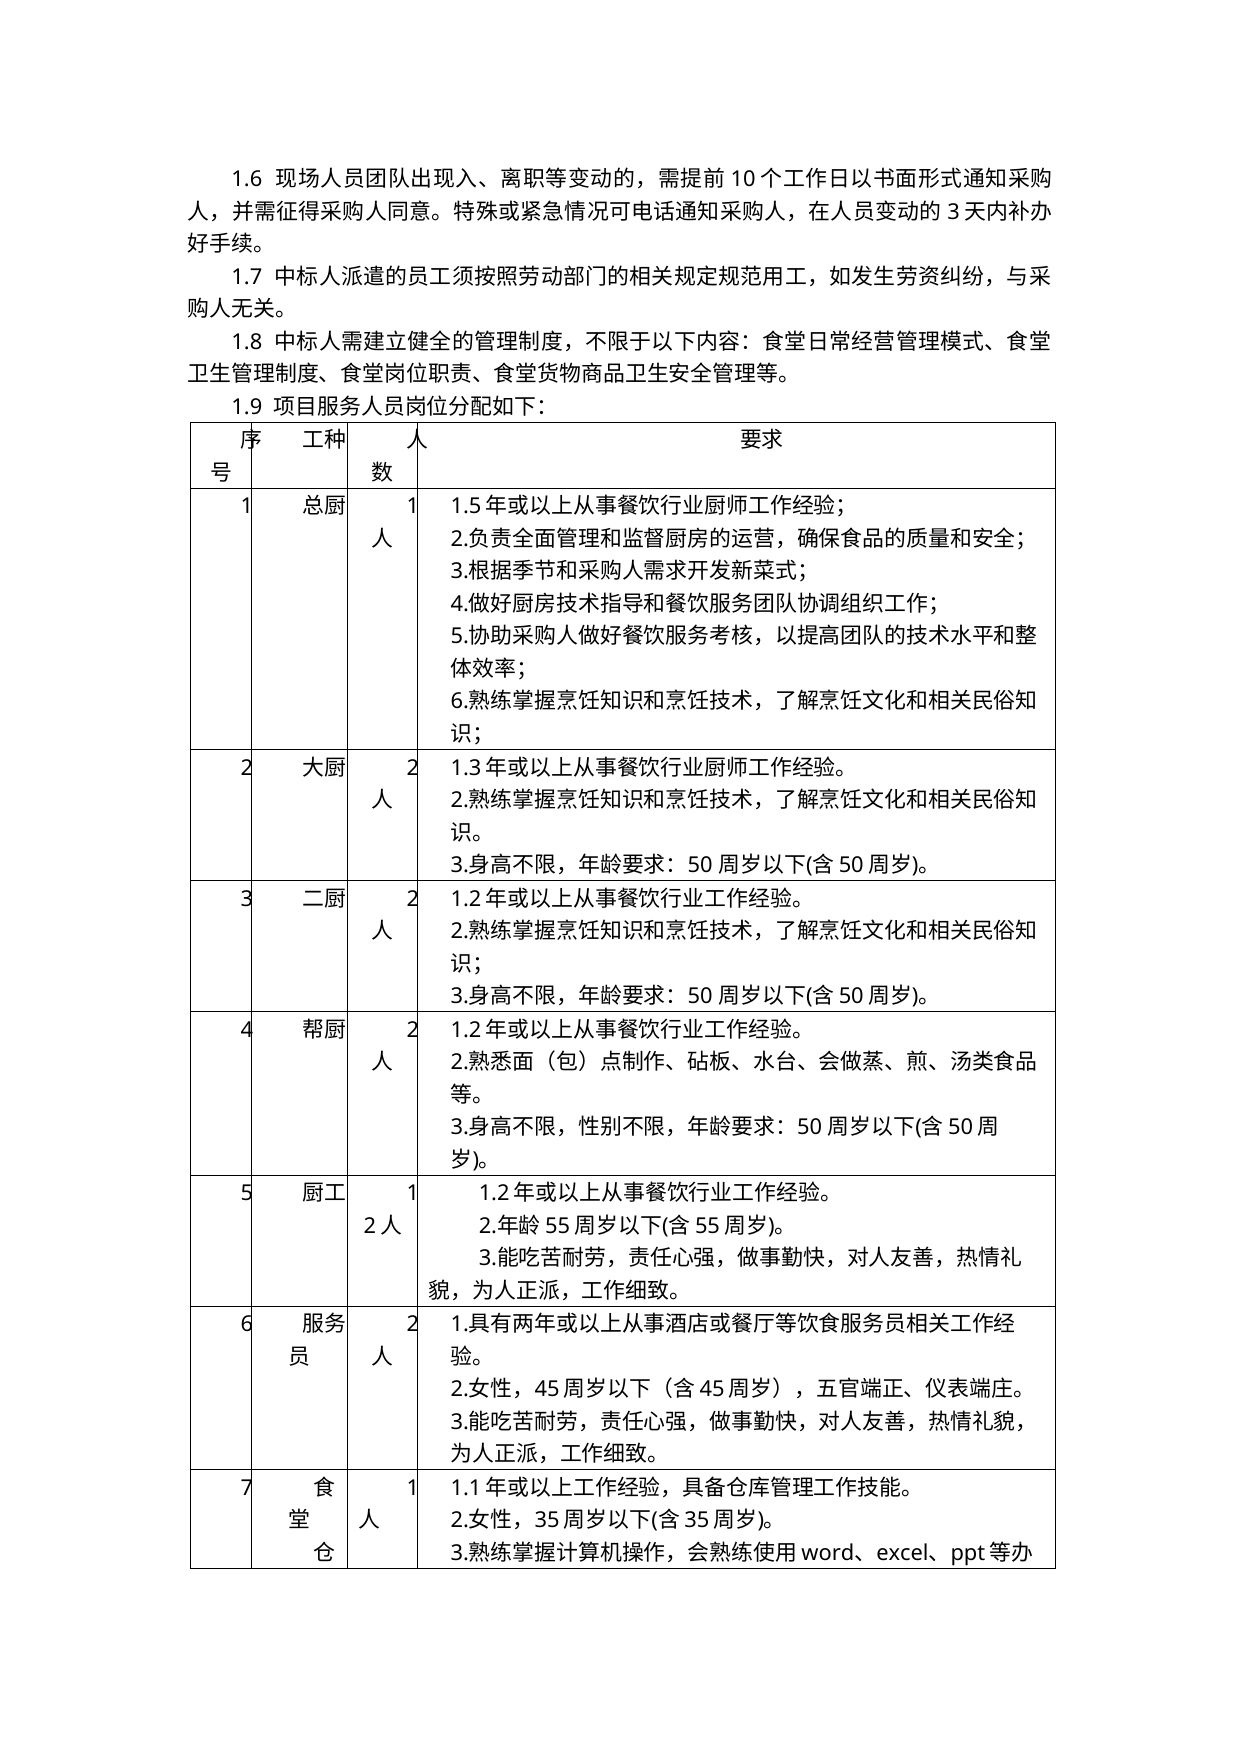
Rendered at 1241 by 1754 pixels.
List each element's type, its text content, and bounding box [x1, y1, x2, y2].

table_cell 2人 [348, 1012, 417, 1175]
text 1.9 项目服务人员岗位分配如下： [187, 389, 1053, 422]
table_header 要求 [418, 423, 1055, 488]
table_cell 1.2年或以上从事餐饮行业工作经验。 2.熟悉面（包）点制作、砧板、水台、会做蒸、煎、汤类食品等。 3.身高不限，性别不限，年龄要求：50 周岁以下(含50周岁)。 [418, 1012, 1055, 1175]
table_cell 12人 [348, 1176, 417, 1306]
table_header 工种 [252, 423, 347, 488]
text 1.8 中标人需建立健全的管理制度，不限于以下内容：食堂日常经营管理模式、食堂卫生管理制度、食堂岗位职责、食堂货物商品卫生安全管理等。 [187, 324, 1053, 389]
text 1.7 中标人派遣的员工须按照劳动部门的相关规定规范用工，如发生劳资纠纷，与采购人无关。 [187, 259, 1053, 324]
table_cell 1人 [348, 1470, 417, 1568]
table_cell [418, 1470, 1055, 1568]
table_cell 6 [191, 1307, 251, 1469]
table_header 序号 [191, 423, 251, 488]
table_cell 2人 [348, 881, 417, 1011]
table_cell 大厨 [252, 750, 347, 880]
table_cell 1.5年或以上从事餐饮行业厨师工作经验； 2.负责全面管理和监督厨房的运营，确保食品的质量和安全； 3.根据季节和采购人需求开发新菜式； 4.做好厨房技术指导和餐饮服务团队协调组织工作； 5.协助采购人做好餐饮服务考核，以提高团队的技术水平和整体效率； 6.熟练掌握烹饪知识和烹饪技术，了解烹饪文化和相关民俗知识； [418, 489, 1055, 749]
table_cell 1人 [348, 489, 417, 749]
text 1.6 现场人员团队出现入、离职等变动的，需提前10个工作日以书面形式通知采购人，并需征得采购人同意。特殊或紧急情况可电话通知采购人，在人员变动的3天内补办好手续。 [187, 162, 1053, 259]
table_header 人数 [348, 423, 417, 488]
table_cell 1 [191, 489, 251, 749]
table_cell 1.具有两年或以上从事酒店或餐厅等饮食服务员相关工作经验。 2.女性，45周岁以下（含45周岁），五官端正、仪表端庄。 3.能吃苦耐劳，责任心强，做事勤快，对人友善，热情礼貌，为人正派，工作细致。 [418, 1307, 1055, 1469]
table_cell 2 [191, 750, 251, 880]
table_cell 总厨 [252, 489, 347, 749]
table_cell 服务员 [252, 1307, 347, 1469]
table_cell 4 [191, 1012, 251, 1175]
table_cell 食堂 仓管员 [252, 1470, 347, 1568]
table_cell 1.2年或以上从事餐饮行业工作经验。 2.年龄55周岁以下(含55周岁)。 3.能吃苦耐劳，责任心强，做事勤快，对人友善，热情礼貌，为人正派，工作细致。 [418, 1176, 1055, 1306]
table_cell 2人 [348, 1307, 417, 1469]
table_cell 5 [191, 1176, 251, 1306]
table_cell 1.3年或以上从事餐饮行业厨师工作经验。 2.熟练掌握烹饪知识和烹饪技术，了解烹饪文化和相关民俗知识。 3.身高不限，年龄要求：50 周岁以下(含50周岁)。 [418, 750, 1055, 880]
table_cell 7 [191, 1470, 251, 1568]
table_cell 厨工 [252, 1176, 347, 1306]
table_cell 帮厨 [252, 1012, 347, 1175]
table_cell 3 [191, 881, 251, 1011]
table_cell 1.2年或以上从事餐饮行业工作经验。 2.熟练掌握烹饪知识和烹饪技术，了解烹饪文化和相关民俗知识； 3.身高不限，年龄要求：50 周岁以下(含50周岁)。 [418, 881, 1055, 1011]
table_cell 2人 [348, 750, 417, 880]
table_cell 二厨 [252, 881, 347, 1011]
